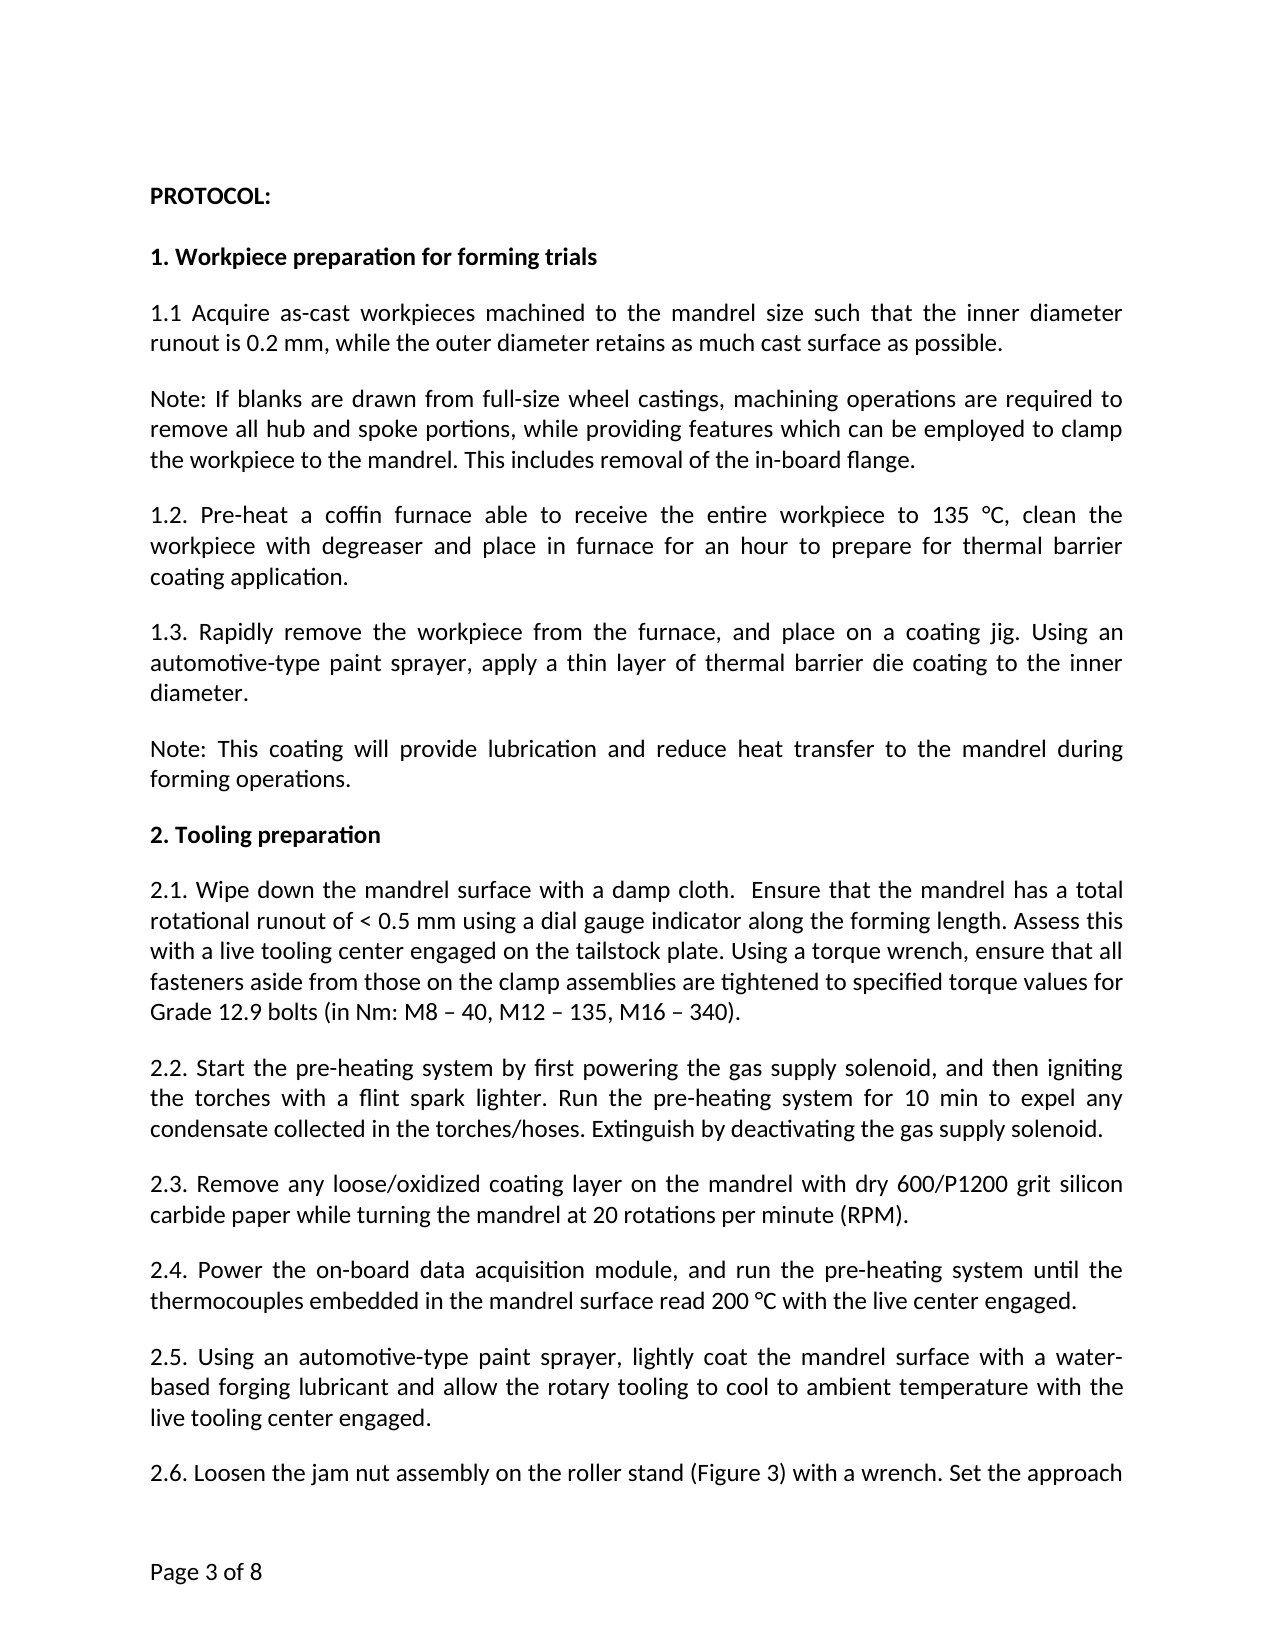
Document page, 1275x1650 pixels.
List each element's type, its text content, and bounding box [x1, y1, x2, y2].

text 2.3. Remove any loose/oxidized coating layer on the mandrel with dry 600/P1200 grit silicon carbide paper while turning the mandrel at 20 rotations per minute (RPM). [150, 1168, 1125, 1229]
text 2.1. Wipe down the mandrel surface with a damp cloth. Ensure that the mandrel has a total rotational runout of < 0.5 mm using a dial gauge indicator along the forming length. Assess this with a live tooling center engaged on the tailstock plate. Using a torque wrench, ensure that all fasteners aside from those on the clamp assemblies are tightened to specified torque values for Grade 12.9 bolts (in Nm: M8 – 40, M12 – 135, M16 – 340). [150, 874, 1125, 1027]
text 1.2. Pre-heat a coffin furnace able to receive the entire workpiece to 135 °C, clean the workpiece with degreaser and place in furnace for an hour to prepare for thermal barrier coating application. [150, 500, 1125, 591]
text 2. Tooling preparation [150, 819, 1125, 849]
text PROTOCOL: [150, 181, 1125, 211]
text Note: If blanks are drawn from full-size wheel castings, machining operations are required to remove all hub and spoke portions, while providing features which can be employed to clamp the workpiece to the mandrel. This includes removal of the in-board flange. [150, 383, 1125, 475]
text 2.2. Start the pre-heating system by first powering the gas supply solenoid, and then igniting the torches with a flint spark lighter. Run the pre-heating system for 10 min to expel any condensate collected in the torches/hoses. Extinguish by deactivating the gas supply solenoid. [150, 1052, 1125, 1143]
text 2.5. Using an automotive-type paint sprayer, lightly coat the mandrel surface with a water-based forging lubricant and allow the rotary tooling to cool to ambient temperature with the live tooling center engaged. [150, 1341, 1125, 1432]
text Note: This coating will provide lubrication and reduce heat transfer to the mandrel during forming operations. [150, 733, 1125, 794]
text 1.1 Acquire as-cast workpieces machined to the mandrel size such that the inner diameter runout is 0.2 mm, while the outer diameter retains as much cast surface as possible. [150, 297, 1125, 358]
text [150, 1457, 1125, 1488]
text 2.4. Power the on-board data acquisition module, and run the pre-heating system until the thermocouples embedded in the mandrel surface read 200 °C with the live center engaged. [150, 1254, 1125, 1316]
text 1. Workpiece preparation for forming trials [150, 242, 1125, 272]
text 1.3. Rapidly remove the workpiece from the furnace, and place on a coating jig. Using an automotive-type paint sprayer, apply a thin layer of thermal barrier die coating to the inner diameter. [150, 616, 1125, 708]
